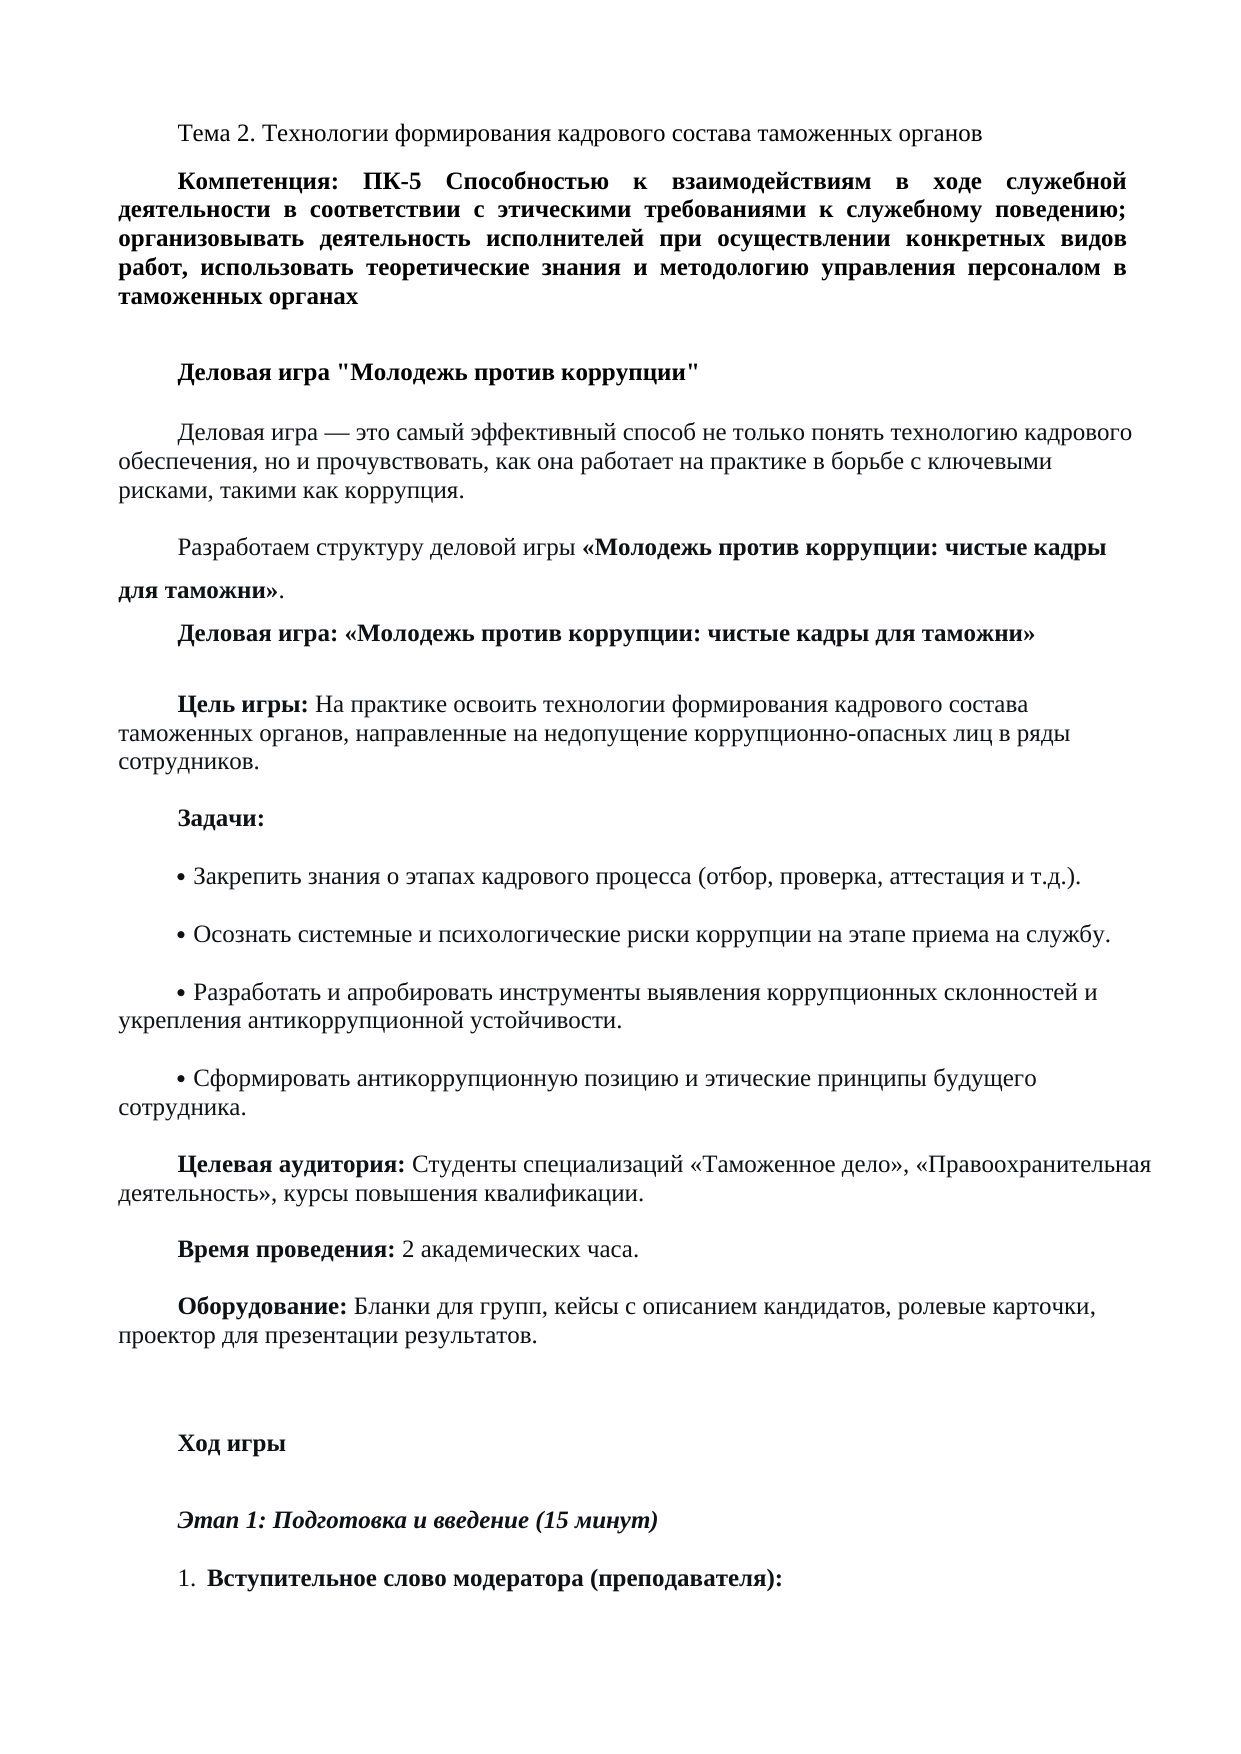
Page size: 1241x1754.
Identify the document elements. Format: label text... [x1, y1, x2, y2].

list Сформировать антикоррупционную позицию и этические принципы будущего сотрудника. [118, 1063, 1152, 1121]
subtitle Деловая игра: «Молодежь против коррупции: чистые кадры для таможни» [118, 618, 1152, 647]
text Целевая аудитория: Студенты специализаций «Таможенное дело», «Правоохранительная деятельность», курсы повышения квалификации. [118, 1149, 1152, 1206]
text Цель игры: На практике освоить технологии формирования кадрового состава таможенных органов, направленные на недопущение коррупционно-опасных лиц в ряды сотрудников. [118, 689, 1152, 775]
text Деловая игра — это самый эффективный способ не только понять технологию кадрового обеспечения, но и прочувствовать, как она работает на практике в борьбе с ключевыми рисками, такими как коррупция. [118, 417, 1152, 504]
text Время проведения: 2 академических часа. [118, 1234, 1152, 1263]
list Осознать системные и психологические риски коррупции на этапе приема на службу. [118, 919, 1152, 948]
list Разработать и апробировать инструменты выявления коррупционных склонностей и укрепления антикоррупционной устойчивости. [118, 977, 1152, 1034]
text Разработаем структуру деловой игры «Молодежь против коррупции: чистые кадры для таможни». [118, 532, 1152, 603]
subtitle Этап 1: Подготовка и введение (15 минут) [118, 1484, 1152, 1533]
text Оборудование: Бланки для групп, кейсы с описанием кандидатов, ролевые карточки, проектор для презентации результатов. [118, 1291, 1152, 1348]
list Вступительное слово модератора (преподавателя): [118, 1563, 1152, 1591]
text Задачи: [118, 803, 1152, 832]
text Компетенция: ПК-5 Способностью к взаимодействиям в ходе служебной деятельности в соответствии с этическими требованиями к служебному поведению; организовывать деятельность исполнителей при осуществлении конкретных видов работ, использовать теоретические знания и методологию управления персоналом в таможенных органах [118, 166, 1128, 309]
list Закрепить знания о этапах кадрового процесса (отбор, проверка, аттестация и т.д.). [118, 861, 1152, 890]
text Тема 2. Технологии формирования кадрового состава таможенных органов [118, 118, 1152, 147]
text Деловая игра "Молодежь против коррупции" [118, 357, 1152, 386]
subtitle Ход игры [118, 1404, 1152, 1457]
